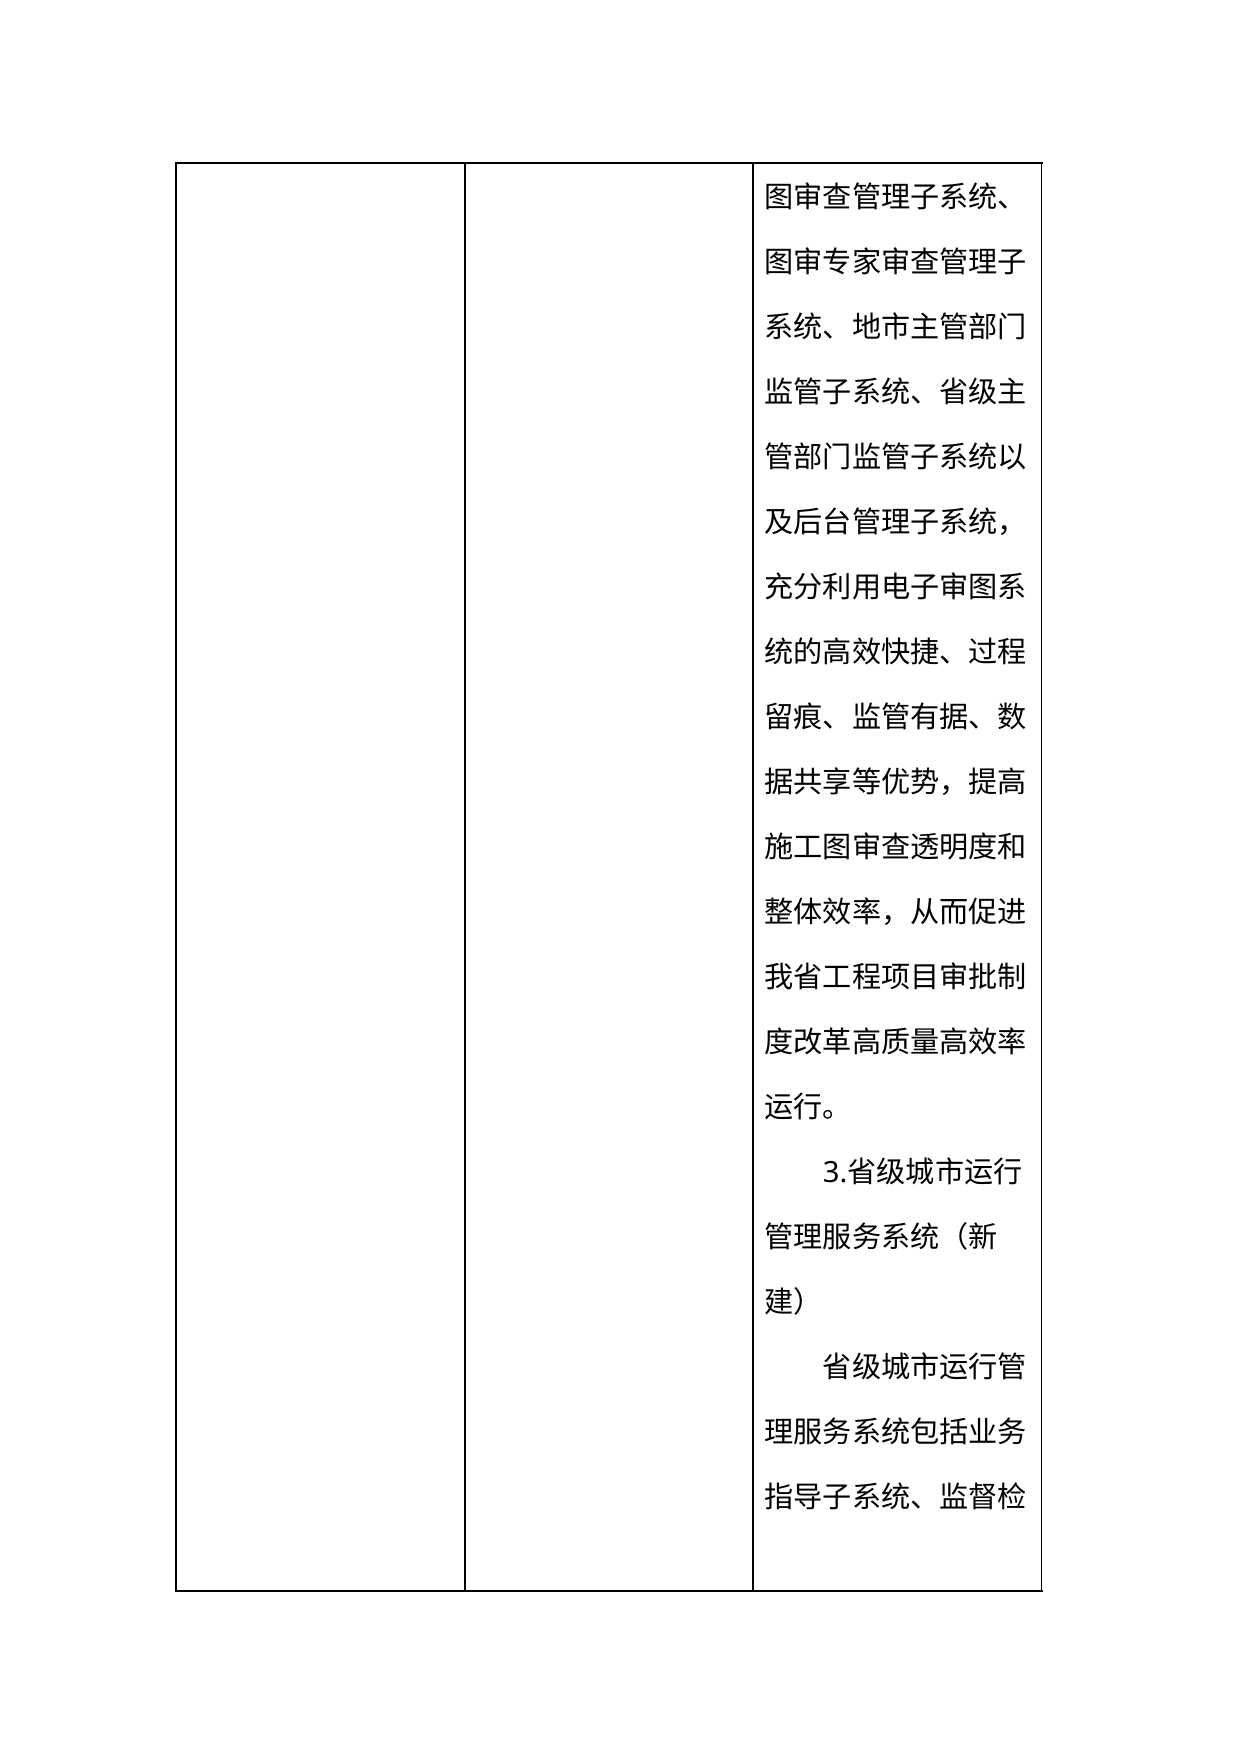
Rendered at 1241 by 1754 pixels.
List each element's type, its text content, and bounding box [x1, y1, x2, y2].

table_cell 1 [466, 164, 752, 1590]
table_cell [177, 164, 464, 1590]
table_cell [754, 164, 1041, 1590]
